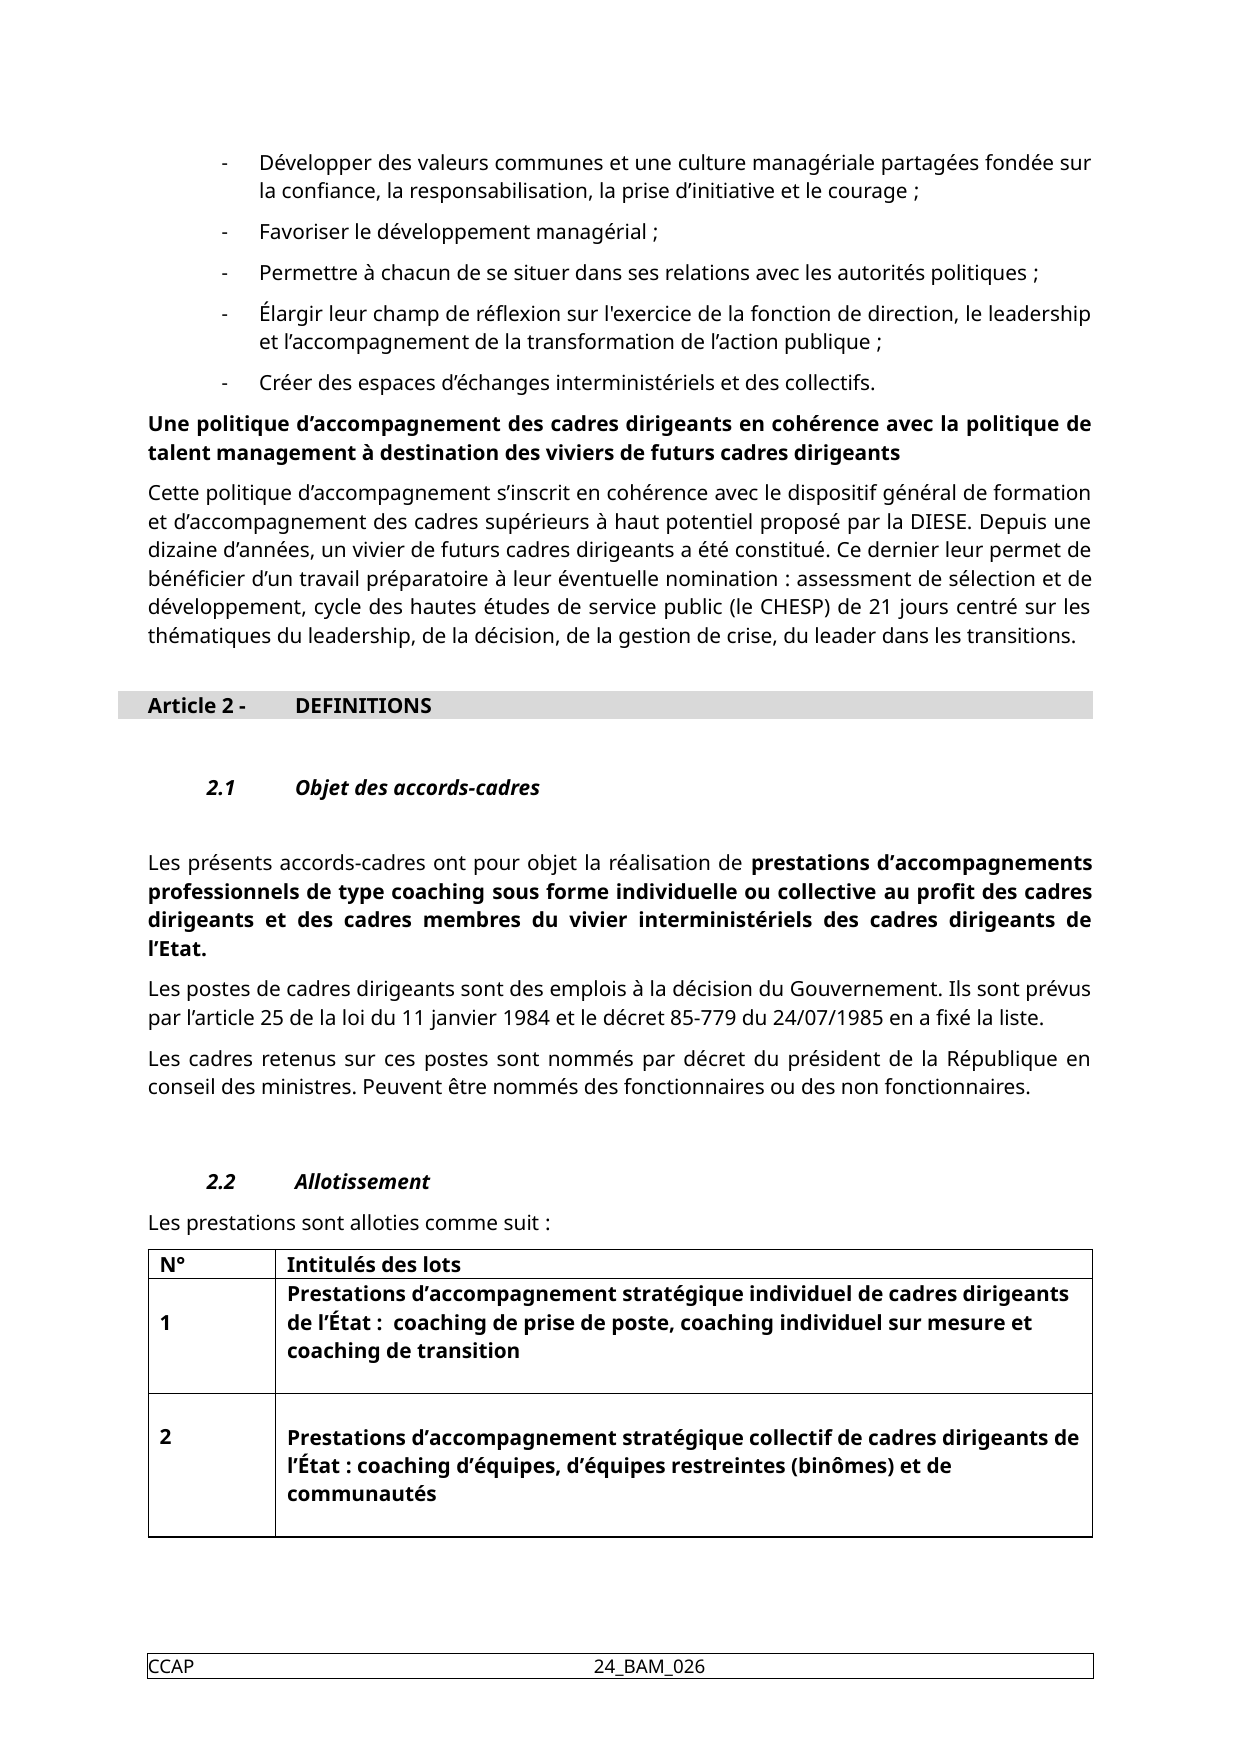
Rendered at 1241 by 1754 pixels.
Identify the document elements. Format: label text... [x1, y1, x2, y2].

text Les présents accords-cadres ont pour objet la réalisation de prestations d’accompagnements professionnels de type coaching sous forme individuelle ou collective au profit des cadres dirigeants et des cadres membres du vivier interministériels des cadres dirigeants de l’Etat. [148, 848, 1093, 962]
table_header Intitulés des lots [276, 1250, 1092, 1278]
list Créer des espaces d’échanges interministériels et des collectifs. [221, 368, 1093, 397]
table_cell Prestations d’accompagnement stratégique individuel de cadres dirigeants de l’État : coaching de prise de poste, coaching individuel sur mesure et coaching de transition [276, 1279, 1092, 1393]
table_cell 1 [149, 1279, 275, 1393]
text Les prestations sont alloties comme suit : [148, 1208, 1093, 1236]
text Cette politique d’accompagnement s’inscrit en cohérence avec le dispositif général de formation et d’accompagnement des cadres supérieurs à haut potentiel proposé par la DIESE. Depuis une dizaine d’années, un vivier de futurs cadres dirigeants a été constitué. Ce dernier leur permet de bénéficier d’un travail préparatoire à leur éventuelle nomination : assessment de sélection et de développement, cycle des hautes études de service public (le CHESP) de 21 jours centré sur les thématiques du leadership, de la décision, de la gestion de crise, du leader dans les transitions. [148, 478, 1093, 649]
table_cell Prestations d’accompagnement stratégique collectif de cadres dirigeants de l’État : coaching d’équipes, d’équipes restreintes (binômes) et de communautés [276, 1394, 1092, 1536]
subtitle Allotissement [177, 1167, 1093, 1195]
table_cell 2 [149, 1394, 275, 1536]
text Les cadres retenus sur ces postes sont nommés par décret du président de la République en conseil des ministres. Peuvent être nommés des fonctionnaires ou des non fonctionnaires. [148, 1044, 1093, 1101]
text Une politique d’accompagnement des cadres dirigeants en cohérence avec la politique de talent management à destination des viviers de futurs cadres dirigeants [148, 409, 1093, 466]
list Élargir leur champ de réflexion sur l'exercice de la fonction de direction, le leadership et l’accompagnement de la transformation de l’action publique ; [221, 299, 1093, 356]
list Permettre à chacun de se situer dans ses relations avec les autorités politiques ; [221, 258, 1093, 286]
text Les postes de cadres dirigeants sont des emplois à la décision du Gouvernement. Ils sont prévus par l’article 25 de la loi du 11 janvier 1984 et le décret 85-779 du 24/07/1985 en a fixé la liste. [148, 974, 1093, 1031]
list Favoriser le développement managérial ; [221, 217, 1093, 245]
subtitle Objet des accords-cadres [177, 773, 1093, 801]
subtitle DEFINITIONS [118, 691, 1093, 719]
list Développer des valeurs communes et une culture managériale partagées fondée sur la confiance, la responsabilisation, la prise d’initiative et le courage ; [221, 148, 1093, 204]
table_header N° [149, 1250, 275, 1278]
